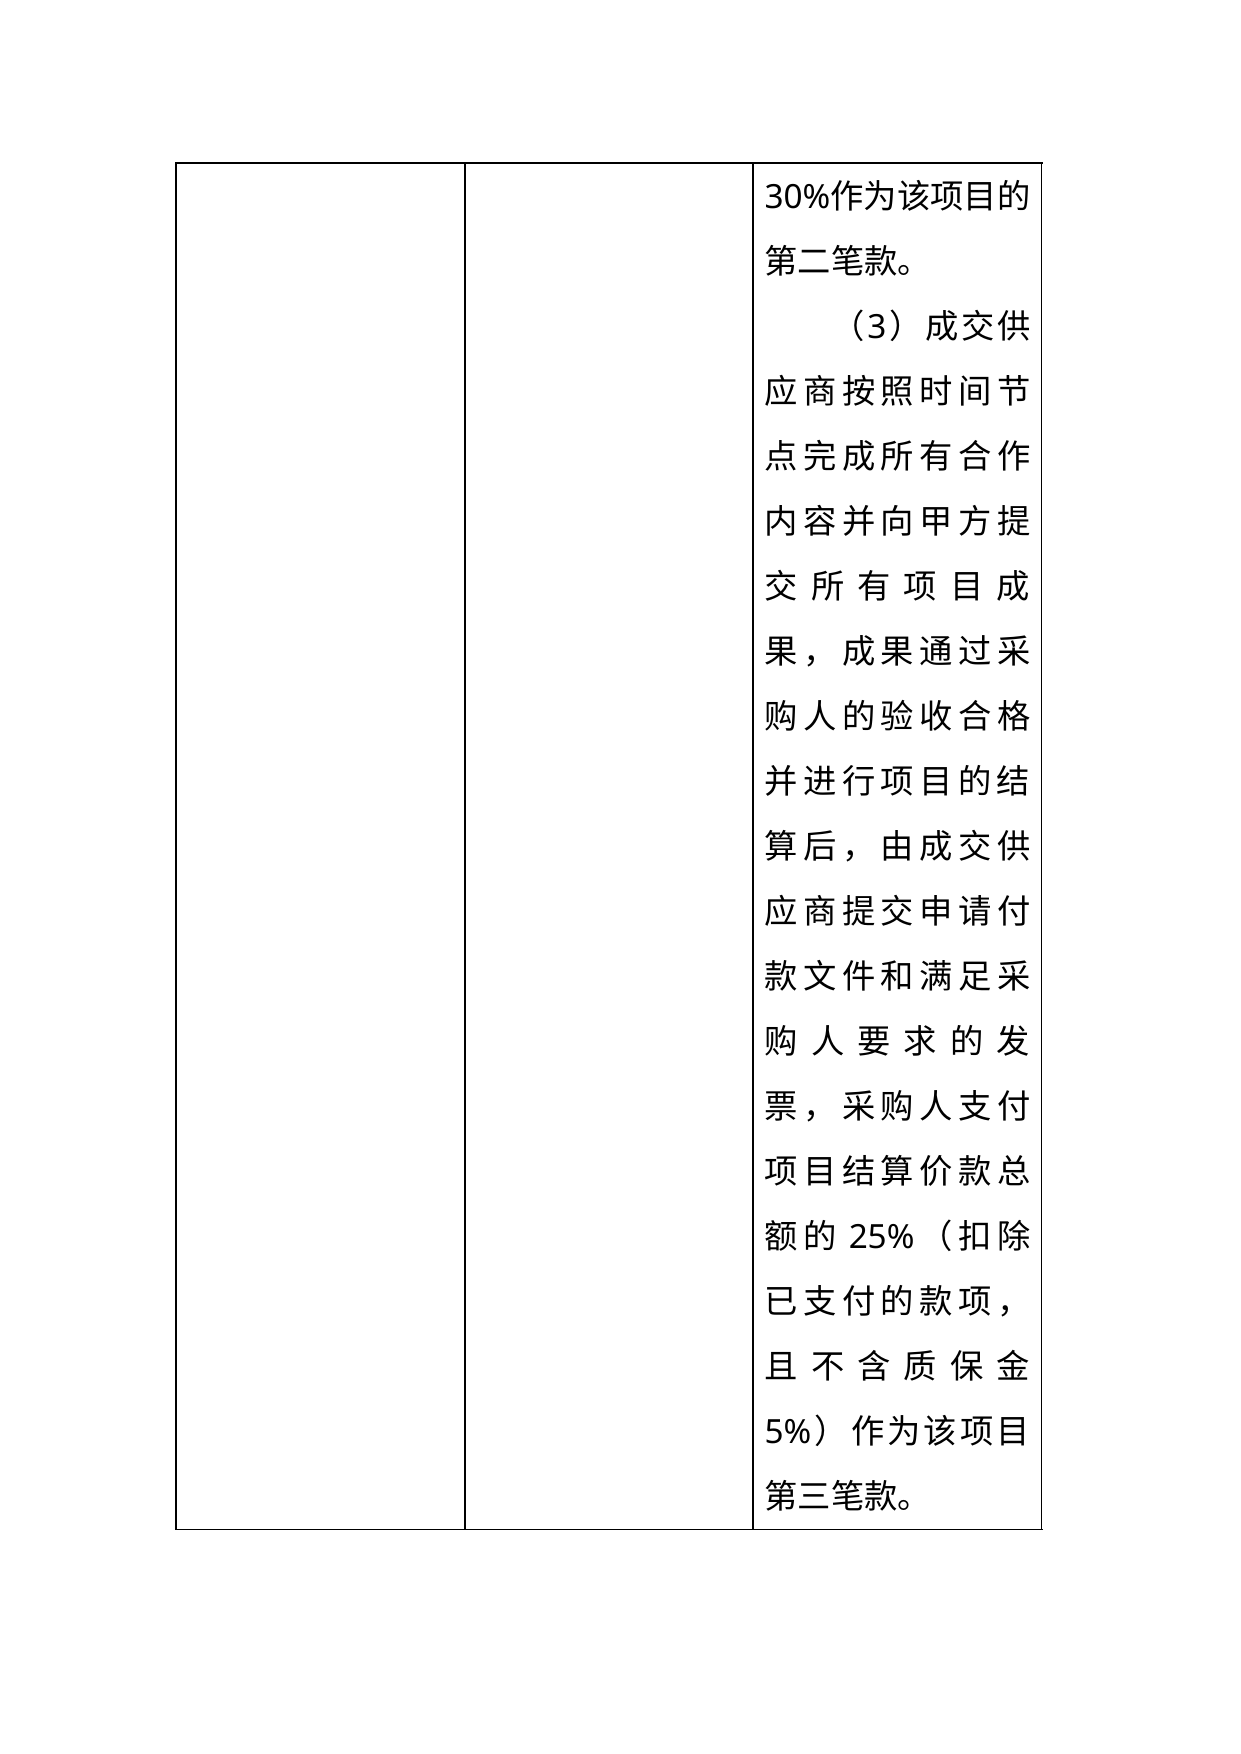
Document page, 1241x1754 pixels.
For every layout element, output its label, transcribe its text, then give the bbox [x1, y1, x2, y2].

table_cell [177, 164, 464, 1528]
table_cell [754, 164, 1041, 1528]
table_cell 1 [466, 164, 752, 1528]
